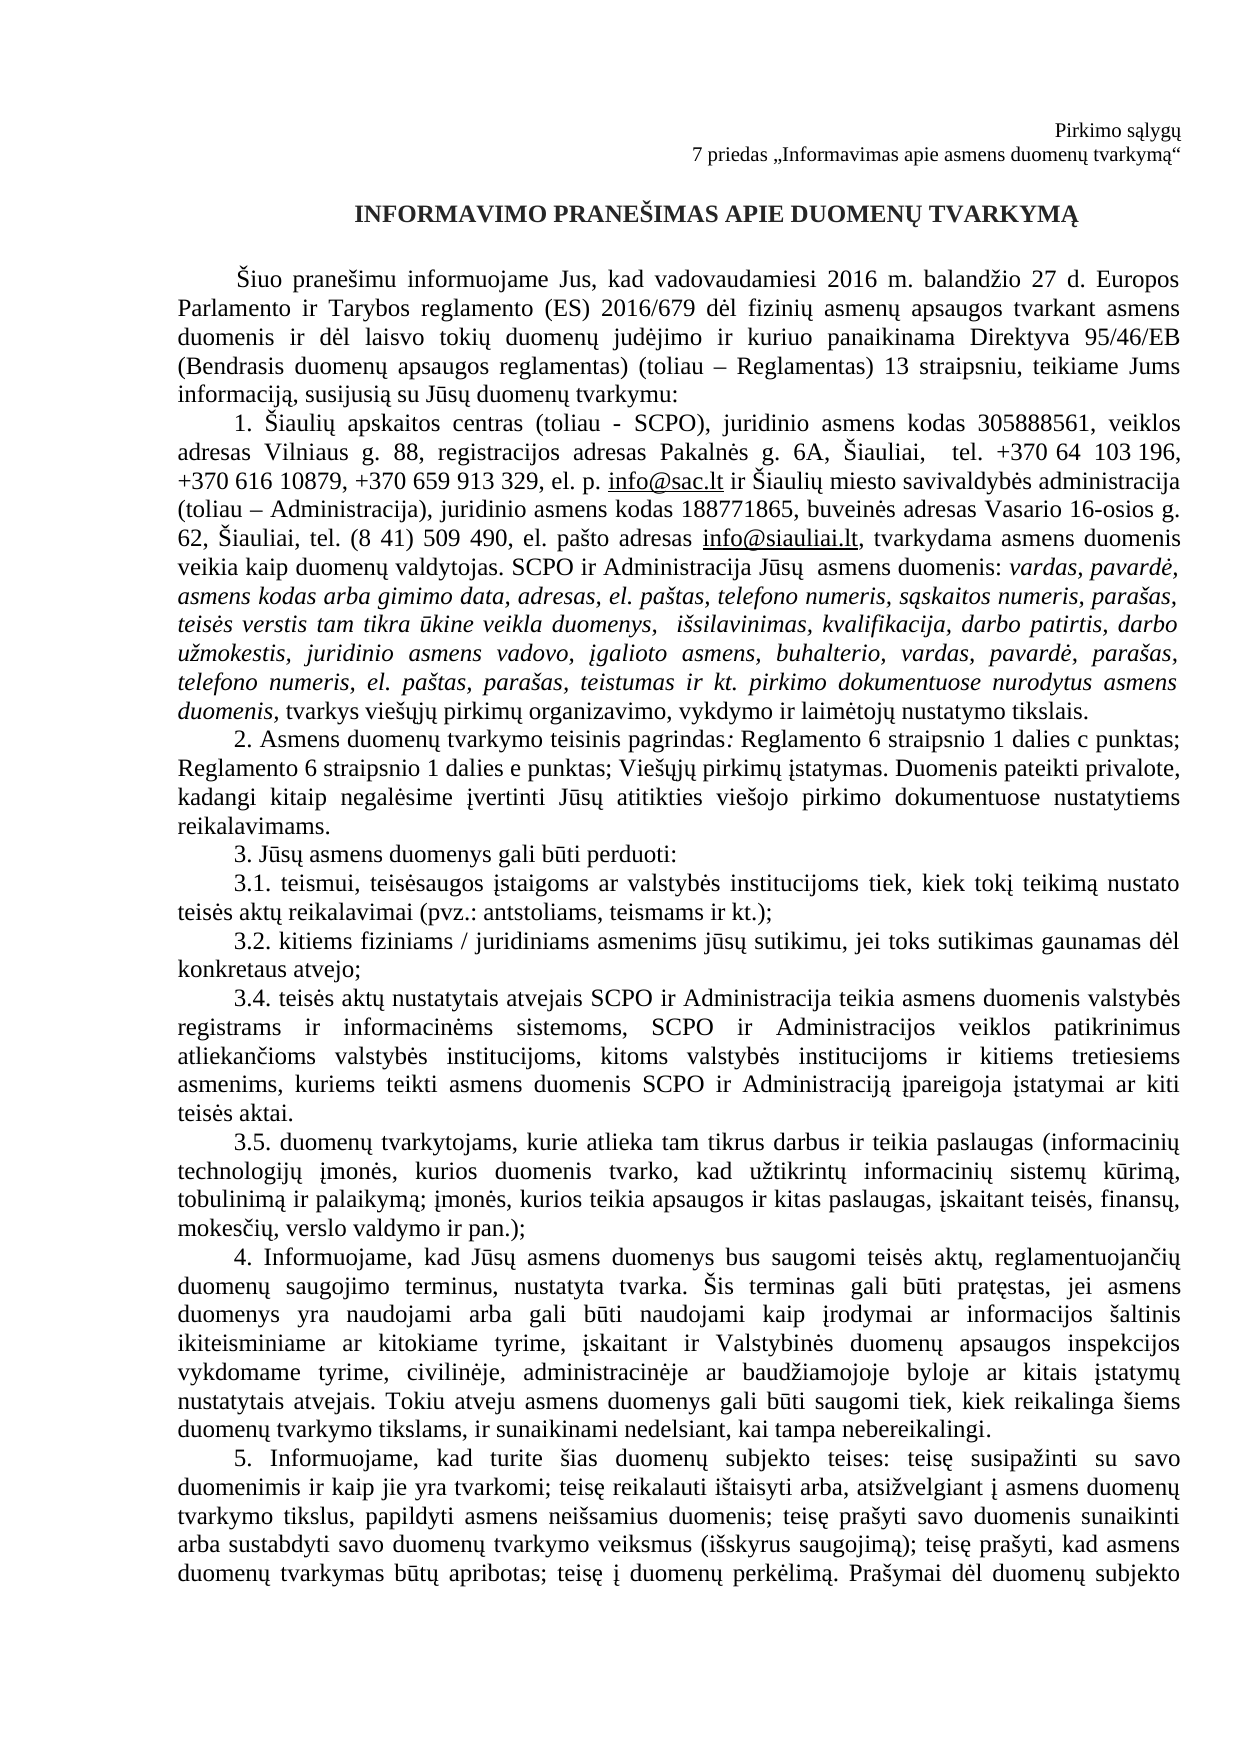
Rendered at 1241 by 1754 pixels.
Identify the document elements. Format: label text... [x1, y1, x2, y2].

text 3.5. duomenų tvarkytojams, kurie atlieka tam tikrus darbus ir teikia paslaugas (informacinių technologijų įmonės, kurios duomenis tvarko, kad užtikrintų informacinių sistemų kūrimą, tobulinimą ir palaikymą; įmonės, kurios teikia apsaugos ir kitas paslaugas, įskaitant teisės, finansų, mokesčių, verslo valdymo ir pan.); [177, 1127, 1181, 1242]
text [177, 1443, 1181, 1587]
text 3.1. teismui, teisėsaugos įstaigoms ar valstybės institucijoms tiek, kiek tokį teikimą nustato teisės aktų reikalavimai (pvz.: antstoliams, teismams ir kt.); [177, 868, 1181, 926]
text 3.4. teisės aktų nustatytais atvejais SCPO ir Administracija teikia asmens duomenis valstybės registrams ir informacinėms sistemoms, SCPO ir Administracijos veiklos patikrinimus atliekančioms valstybės institucijoms, kitoms valstybės institucijoms ir kitiems tretiesiems asmenims, kuriems teikti asmens duomenis SCPO ir Administraciją įpareigoja įstatymai ar kiti teisės aktai. [177, 983, 1181, 1127]
text INFORMAVIMO PRANEŠIMAS APIE DUOMENŲ TVARKYMĄ [177, 199, 1181, 228]
text 3. Jūsų asmens duomenys gali būti perduoti: [177, 839, 1181, 868]
text Šiuo pranešimu informuojame Jus, kad vadovaudamiesi 2016 m. balandžio 27 d. Europos Parlamento ir Tarybos reglamento (ES) 2016/679 dėl fizinių asmenų apsaugos tvarkant asmens duomenis ir dėl laisvo tokių duomenų judėjimo ir kuriuo panaikinama Direktyva 95/46/EB (Bendrasis duomenų apsaugos reglamentas) (toliau – Reglamentas) 13 straipsniu, teikiame Jums informaciją, susijusią su Jūsų duomenų tvarkymu: [177, 264, 1181, 408]
text 4. Informuojame, kad Jūsų asmens duomenys bus saugomi teisės aktų, reglamentuojančių duomenų saugojimo terminus, nustatyta tvarka. Šis terminas gali būti pratęstas, jei asmens duomenys yra naudojami arba gali būti naudojami kaip įrodymai ar informacijos šaltinis ikiteisminiame ar kitokiame tyrime, įskaitant ir Valstybinės duomenų apsaugos inspekcijos vykdomame tyrime, civilinėje, administracinėje ar baudžiamojoje byloje ar kitais įstatymų nustatytais atvejais. Tokiu atveju asmens duomenys gali būti saugomi tiek, kiek reikalinga šiems duomenų tvarkymo tikslams, ir sunaikinami nedelsiant, kai tampa nebereikalingi. [177, 1242, 1181, 1443]
text 2. Asmens duomenų tvarkymo teisinis pagrindas: Reglamento 6 straipsnio 1 dalies c punktas; Reglamento 6 straipsnio 1 dalies e punktas; Viešųjų pirkimų įstatymas. Duomenis pateikti privalote, kadangi kitaip negalėsime įvertinti Jūsų atitikties viešojo pirkimo dokumentuose nustatytiems reikalavimams. [177, 724, 1181, 839]
text 3.2. kitiems fiziniams / juridiniams asmenims jūsų sutikimu, jei toks sutikimas gaunamas dėl konkretaus atvejo; [177, 926, 1181, 983]
text 1. Šiaulių apskaitos centras (toliau - SCPO), juridinio asmens kodas 305888561, veiklos adresas Vilniaus g. 88, registracijos adresas Pakalnės g. 6A, Šiauliai, tel. +370 64 103 196, +370 616 10879, +370 659 913 329, el. p. info@sac.lt ir Šiaulių miesto savivaldybės administracija (toliau – Administracija), juridinio asmens kodas 188771865, buveinės adresas Vasario 16-osios g. 62, Šiauliai, tel. (8 41) 509 490, el. pašto adresas info@siauliai.lt, tvarkydama asmens duomenis veikia kaip duomenų valdytojas. SCPO ir Administracija Jūsų asmens duomenis: vardas, pavardė, asmens kodas arba gimimo data, adresas, el. paštas, telefono numeris, sąskaitos numeris, parašas, teisės verstis tam tikra ūkine veikla duomenys, išsilavinimas, kvalifikacija, darbo patirtis, darbo užmokestis, juridinio asmens vadovo, įgalioto asmens, buhalterio, vardas, pavardė, parašas, telefono numeris, el. paštas, parašas, teistumas ir kt. pirkimo dokumentuose nurodytus asmens duomenis, tvarkys viešųjų pirkimų organizavimo, vykdymo ir laimėtojų nustatymo tikslais. [177, 408, 1181, 724]
text 7 priedas „Informavimas apie asmens duomenų tvarkymą“ [177, 142, 1181, 166]
text Pirkimo sąlygų [912, 118, 1181, 142]
